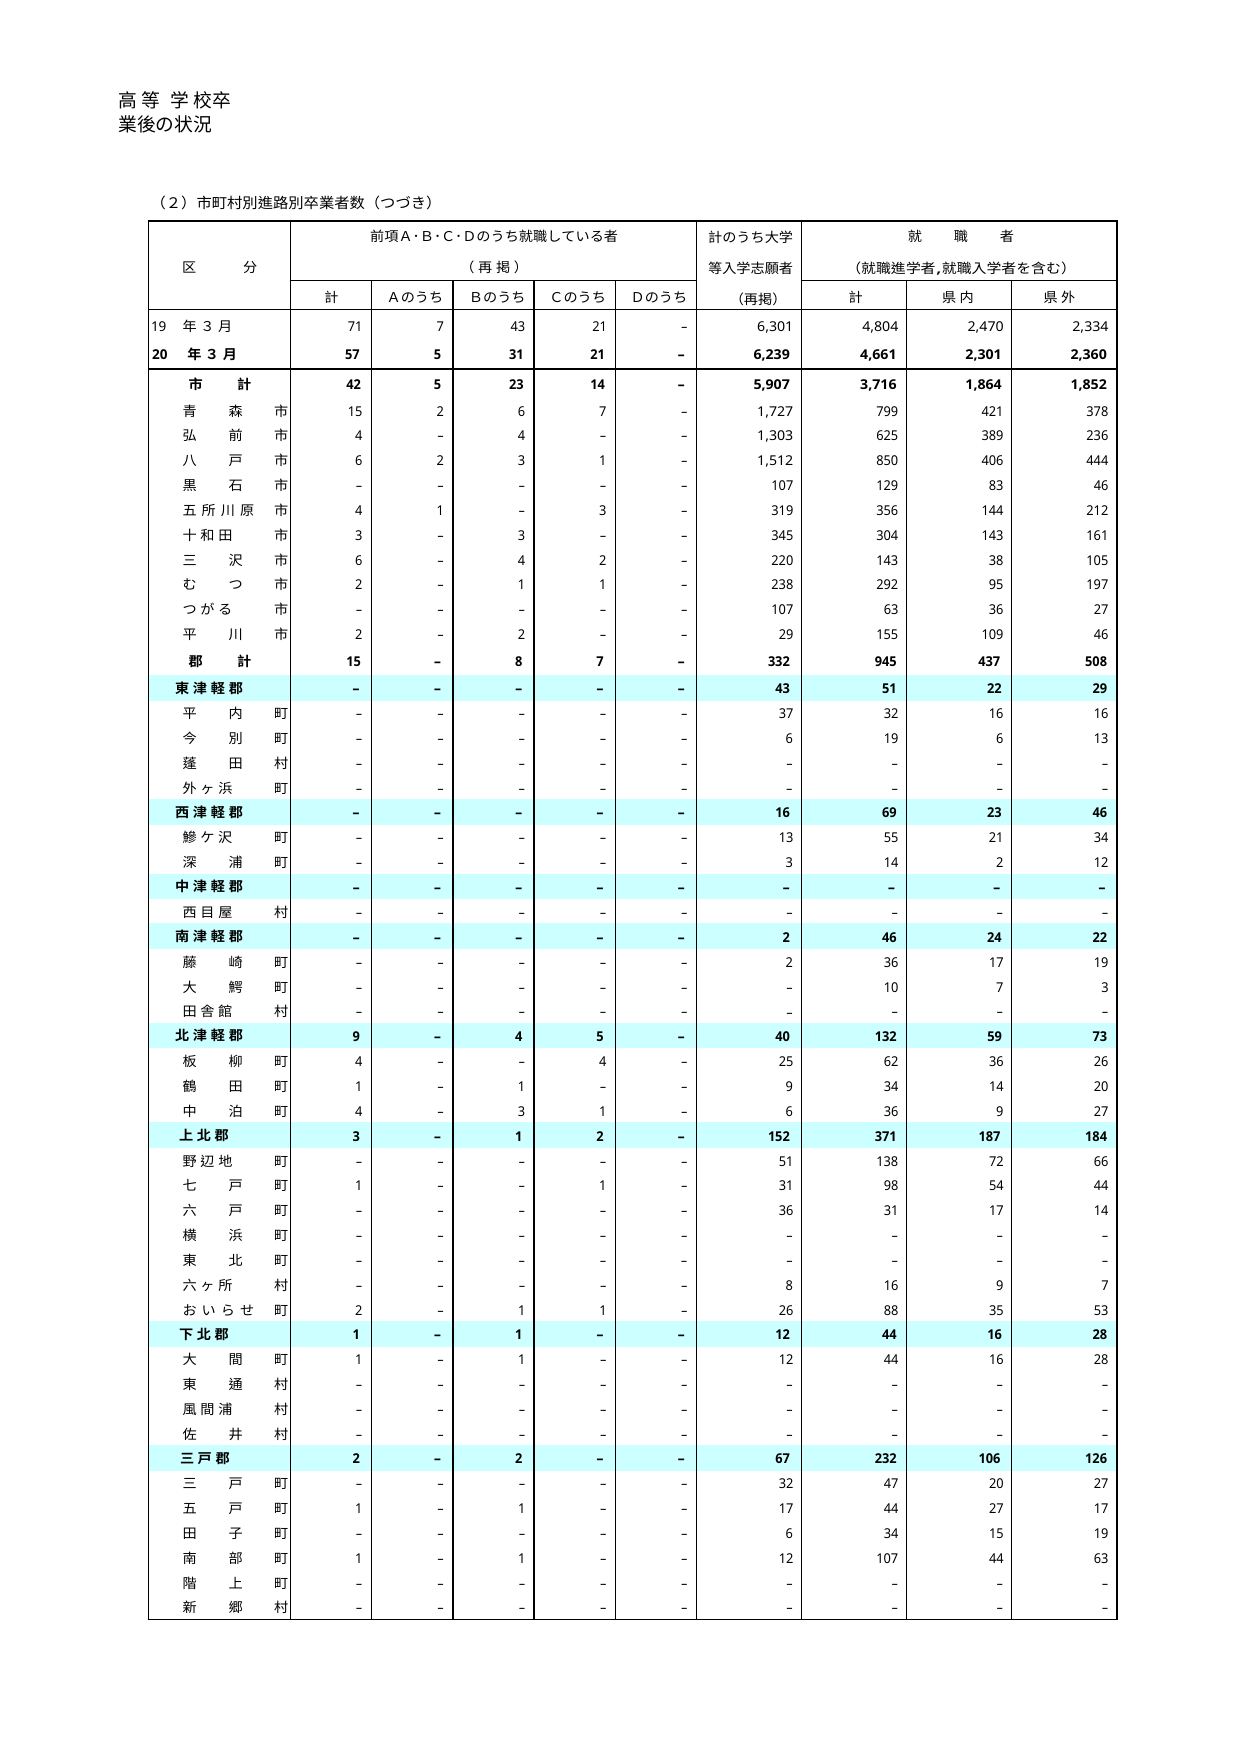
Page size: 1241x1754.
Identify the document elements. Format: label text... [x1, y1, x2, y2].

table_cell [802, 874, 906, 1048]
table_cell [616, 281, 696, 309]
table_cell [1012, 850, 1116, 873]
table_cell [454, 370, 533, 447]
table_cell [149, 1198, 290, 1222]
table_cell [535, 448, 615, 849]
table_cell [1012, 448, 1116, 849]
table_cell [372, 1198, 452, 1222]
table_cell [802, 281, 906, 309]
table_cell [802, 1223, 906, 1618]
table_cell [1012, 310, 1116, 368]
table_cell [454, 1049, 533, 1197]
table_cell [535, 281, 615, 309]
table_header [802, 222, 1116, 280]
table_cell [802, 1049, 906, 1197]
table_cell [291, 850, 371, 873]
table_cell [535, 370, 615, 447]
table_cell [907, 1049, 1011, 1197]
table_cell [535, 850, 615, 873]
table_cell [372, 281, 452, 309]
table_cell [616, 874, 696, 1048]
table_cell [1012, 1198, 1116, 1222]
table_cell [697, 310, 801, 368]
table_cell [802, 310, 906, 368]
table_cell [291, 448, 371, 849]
text 高 等 学 校卒業後の状況 [118, 88, 237, 137]
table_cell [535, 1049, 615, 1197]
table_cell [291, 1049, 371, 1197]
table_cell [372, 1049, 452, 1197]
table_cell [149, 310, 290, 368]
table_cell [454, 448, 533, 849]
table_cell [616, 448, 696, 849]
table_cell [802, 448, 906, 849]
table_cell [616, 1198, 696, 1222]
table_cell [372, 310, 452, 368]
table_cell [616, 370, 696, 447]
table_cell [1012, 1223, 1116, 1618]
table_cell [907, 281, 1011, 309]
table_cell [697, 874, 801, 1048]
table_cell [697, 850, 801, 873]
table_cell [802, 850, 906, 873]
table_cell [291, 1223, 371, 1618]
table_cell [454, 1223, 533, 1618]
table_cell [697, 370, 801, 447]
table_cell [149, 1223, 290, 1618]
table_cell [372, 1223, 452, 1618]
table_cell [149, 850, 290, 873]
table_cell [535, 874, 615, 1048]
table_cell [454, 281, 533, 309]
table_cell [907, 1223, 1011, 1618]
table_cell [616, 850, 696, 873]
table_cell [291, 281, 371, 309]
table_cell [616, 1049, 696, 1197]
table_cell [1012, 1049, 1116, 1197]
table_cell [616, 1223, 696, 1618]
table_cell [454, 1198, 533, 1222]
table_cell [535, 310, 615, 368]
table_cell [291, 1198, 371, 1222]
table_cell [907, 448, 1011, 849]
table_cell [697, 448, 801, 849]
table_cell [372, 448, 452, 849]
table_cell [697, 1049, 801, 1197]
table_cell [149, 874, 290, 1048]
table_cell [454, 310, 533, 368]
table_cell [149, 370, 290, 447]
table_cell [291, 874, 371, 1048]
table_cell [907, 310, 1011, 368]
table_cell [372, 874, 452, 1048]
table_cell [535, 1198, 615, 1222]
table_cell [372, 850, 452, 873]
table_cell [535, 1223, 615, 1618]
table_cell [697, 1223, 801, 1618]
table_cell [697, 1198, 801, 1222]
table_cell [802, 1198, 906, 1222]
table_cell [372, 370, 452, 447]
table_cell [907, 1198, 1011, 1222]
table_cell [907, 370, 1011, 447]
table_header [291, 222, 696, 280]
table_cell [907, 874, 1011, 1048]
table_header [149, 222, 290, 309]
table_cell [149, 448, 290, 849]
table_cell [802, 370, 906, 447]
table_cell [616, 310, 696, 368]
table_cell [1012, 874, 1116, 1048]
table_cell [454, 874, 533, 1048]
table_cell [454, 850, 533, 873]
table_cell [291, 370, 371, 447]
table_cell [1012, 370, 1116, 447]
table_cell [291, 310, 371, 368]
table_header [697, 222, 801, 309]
text （２）市町村別進路別卒業者数（つづき） [150, 193, 1240, 213]
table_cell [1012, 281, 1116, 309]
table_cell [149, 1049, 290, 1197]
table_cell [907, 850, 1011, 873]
